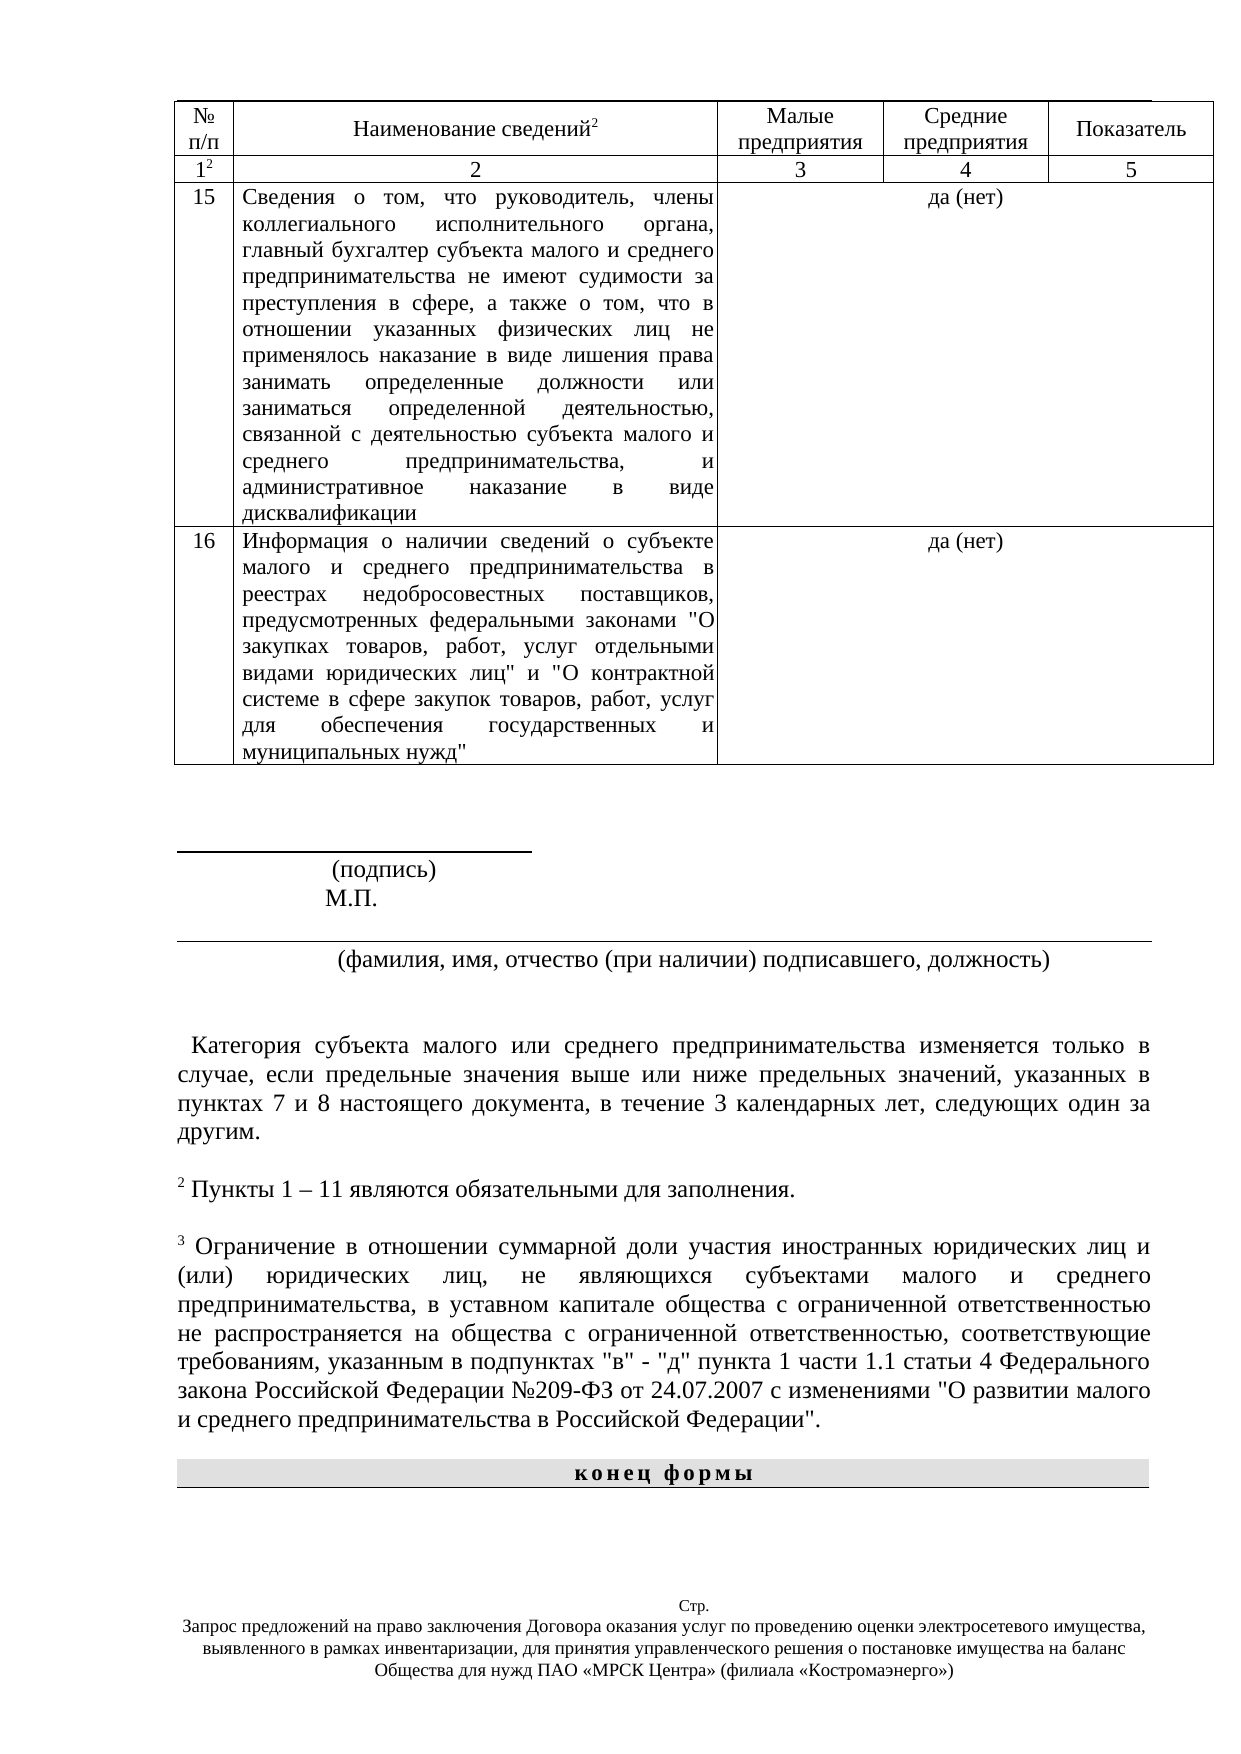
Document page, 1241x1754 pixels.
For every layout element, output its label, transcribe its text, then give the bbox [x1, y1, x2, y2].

text (подпись) [177, 853, 532, 883]
table_header № п/п [175, 102, 233, 155]
table_cell Информация о наличии сведений о субъекте малого и среднего предпринимательства в реестрах недобросовестных поставщиков, предусмотренных федеральными законами "О закупках товаров, работ, услуг отдельными видами юридических лиц" и "О контрактной системе в сфере закупок товаров, работ, услуг для обеспечения государственных и муниципальных нужд" [234, 527, 717, 764]
text 2 Пункты 1 – 11 являются обязательными для заполнения. [177, 1174, 1152, 1203]
table_cell 4 [884, 156, 1048, 182]
table_header Наименование сведений2 [234, 102, 717, 155]
table_cell 16 [175, 527, 233, 764]
text 3 Ограничение в отношении суммарной доли участия иностранных юридических лиц и (или) юридических лиц, не являющихся субъектами малого и среднего предпринимательства, в уставном капитале общества с ограниченной ответственностью не распространяется на общества с ограниченной ответственностью, соответствующие требованиям, указанным в подпунктах "в" - "д" пункта 1 части 1.1 статьи 4 Федерального закона Российской Федерации №209-ФЗ от 24.07.2007 с изменениями "О развитии малого и среднего предпринимательства в Российской Федерации". [177, 1231, 1152, 1433]
table_cell да (нет) [718, 183, 1213, 526]
text М.П. [266, 883, 1152, 912]
text конец формы [177, 1459, 1149, 1487]
table_cell 5 [1049, 156, 1213, 182]
table_header Малые предприятия [718, 102, 883, 155]
table_cell да (нет) [718, 527, 1213, 764]
table_cell Сведения о том, что руководитель, члены коллегиального исполнительного органа, главный бухгалтер субъекта малого и среднего предпринимательства не имеют судимости за преступления в сфере, а также о том, что в отношении указанных физических лиц не применялось наказание в виде лишения права занимать определенные должности или заниматься определенной деятельностью, связанной с деятельностью субъекта малого и среднего предпринимательства, и административное наказание в виде дисквалификации [234, 183, 717, 526]
text Категория субъекта малого или среднего предпринимательства изменяется только в случае, если предельные значения выше или ниже предельных значений, указанных в пунктах 7 и 8 настоящего документа, в течение 3 календарных лет, следующих один за другим. [177, 1030, 1152, 1145]
table_cell 2 [234, 156, 717, 182]
table_header Показатель [1049, 102, 1213, 155]
text (фамилия, имя, отчество (при наличии) подписавшего, должность) [177, 942, 1152, 973]
table_cell 15 [175, 183, 233, 526]
table_header Средние предприятия [884, 102, 1048, 155]
table_cell 3 [718, 156, 883, 182]
table_cell 12 [175, 156, 233, 182]
